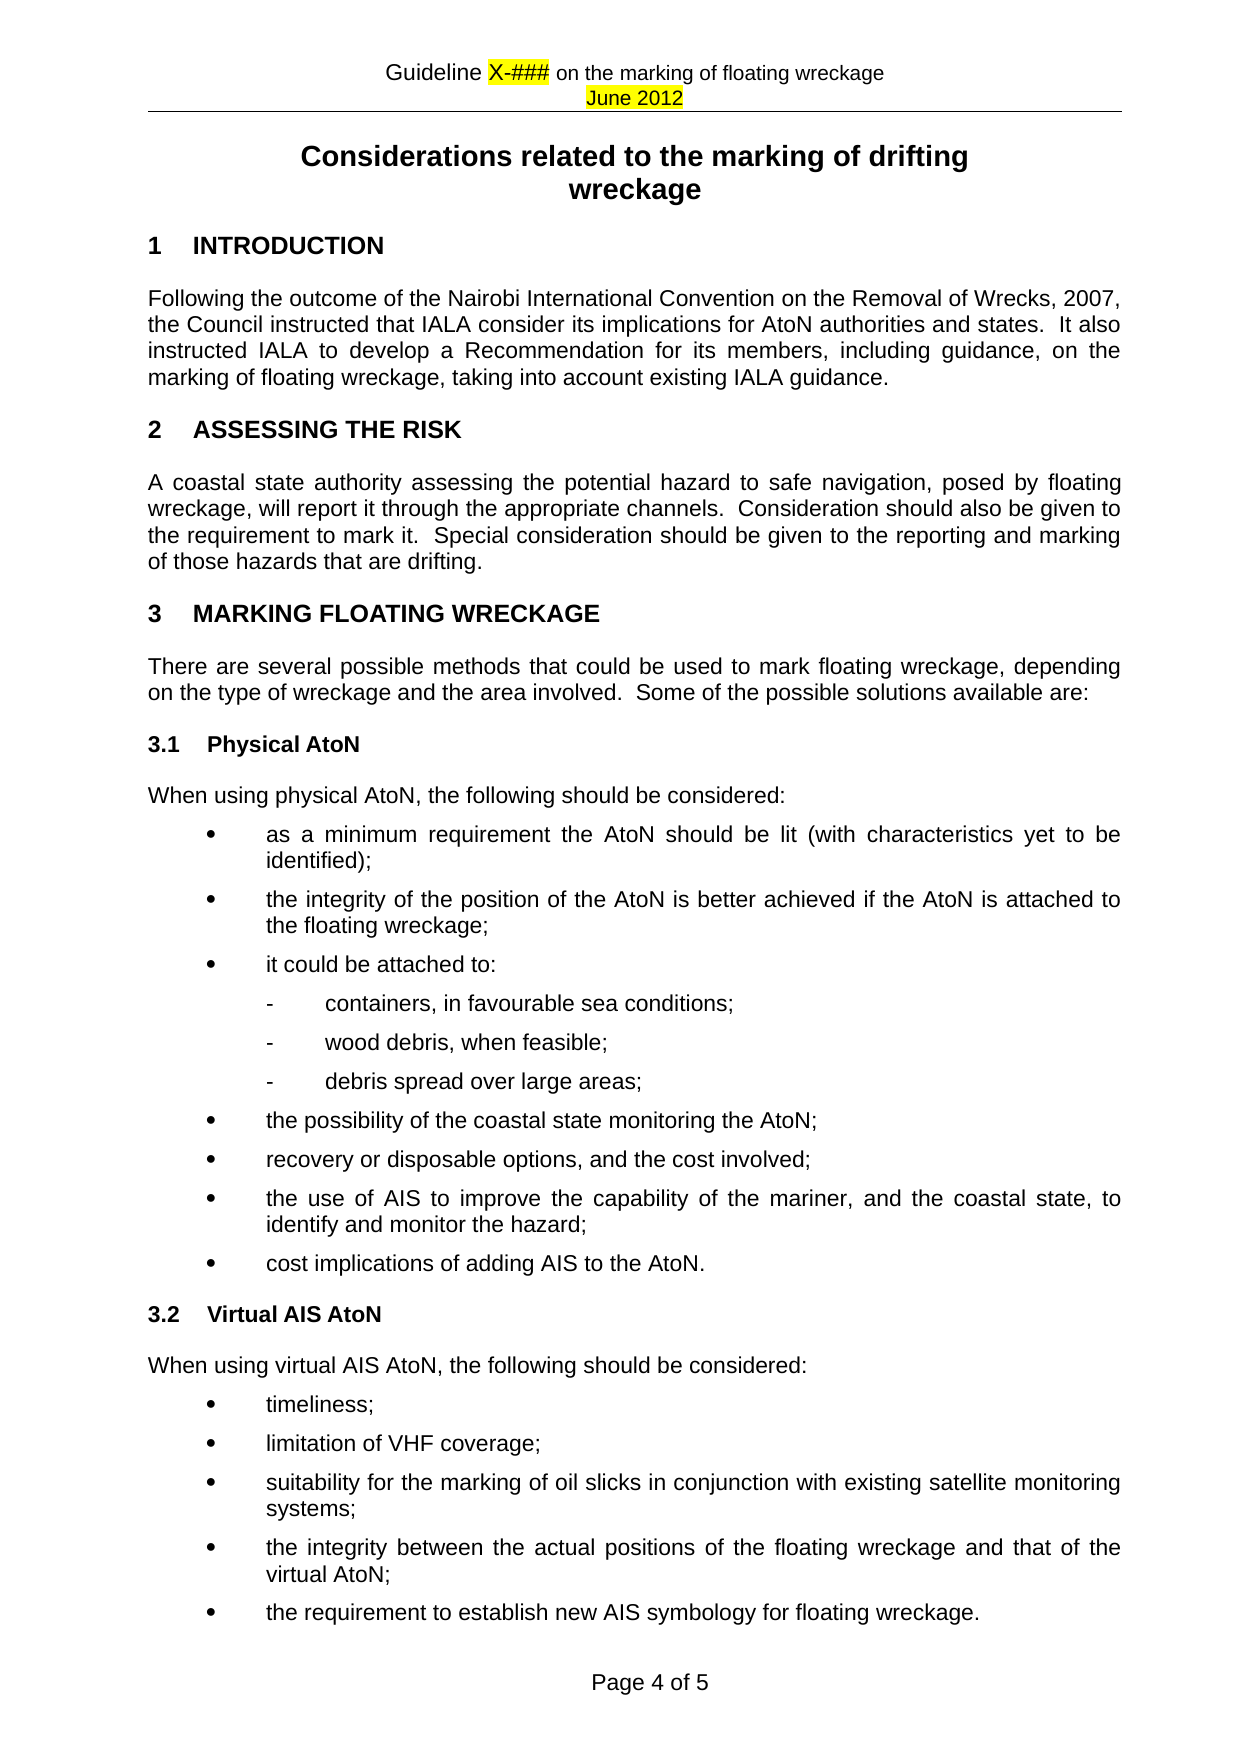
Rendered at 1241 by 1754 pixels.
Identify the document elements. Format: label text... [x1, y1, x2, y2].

text it could be attached to: [207, 951, 1122, 978]
text the integrity between the actual positions of the floating wreckage and that of the virtual AtoN; [207, 1534, 1122, 1587]
subtitle Introduction [148, 231, 1122, 260]
text containers, in favourable sea conditions; [266, 990, 1122, 1017]
text debris spread over large areas; [266, 1068, 1122, 1094]
text cost implications of adding AIS to the AtoN. [207, 1250, 1122, 1276]
text When using virtual AIS AtoN, the following should be considered: [148, 1352, 1122, 1379]
subtitle Marking floating wreckage [148, 599, 1122, 628]
subtitle Assessing the risk [148, 415, 1122, 444]
text A coastal state authority assessing the potential hazard to safe navigation, posed by floating wreckage, will report it through the appropriate channels. Consideration should also be given to the requirement to mark it. Special consideration should be given to the reporting and marking of those hazards that are drifting. [148, 469, 1122, 574]
text the requirement to establish new AIS symbology for floating wreckage. [207, 1599, 1122, 1626]
text limitation of VHF coverage; [207, 1430, 1122, 1456]
text wood debris, when feasible; [266, 1029, 1122, 1055]
text the possibility of the coastal state monitoring the AtoN; [207, 1107, 1122, 1133]
text as a minimum requirement the AtoN should be lit (with characteristics yet to be identified); [207, 821, 1122, 874]
text suitability for the marking of oil slicks in conjunction with existing satellite monitoring systems; [207, 1469, 1122, 1522]
text the integrity of the position of the AtoN is better achieved if the AtoN is attached to the floating wreckage; [207, 886, 1122, 939]
text timeliness; [207, 1391, 1122, 1418]
subtitle Virtual AIS AtoN [148, 1301, 1122, 1327]
text Following the outcome of the Nairobi International Convention on the Removal of Wrecks, 2007, the Council instructed that IALA consider its implications for AtoN authorities and states. It also instructed IALA to develop a Recommendation for its members, including guidance, on the marking of floating wreckage, taking into account existing IALA guidance. [148, 285, 1122, 390]
text When using physical AtoN, the following should be considered: [148, 782, 1122, 808]
text Considerations related to the marking of drifting wreckage [298, 139, 972, 206]
text the use of AIS to improve the capability of the mariner, and the coastal state, to identify and monitor the hazard; [207, 1184, 1122, 1237]
text There are several possible methods that could be used to mark floating wreckage, depending on the type of wreckage and the area involved. Some of the possible solutions available are: [148, 653, 1122, 706]
subtitle Physical AtoN [148, 731, 1122, 757]
text recovery or disposable options, and the cost involved; [207, 1146, 1122, 1172]
